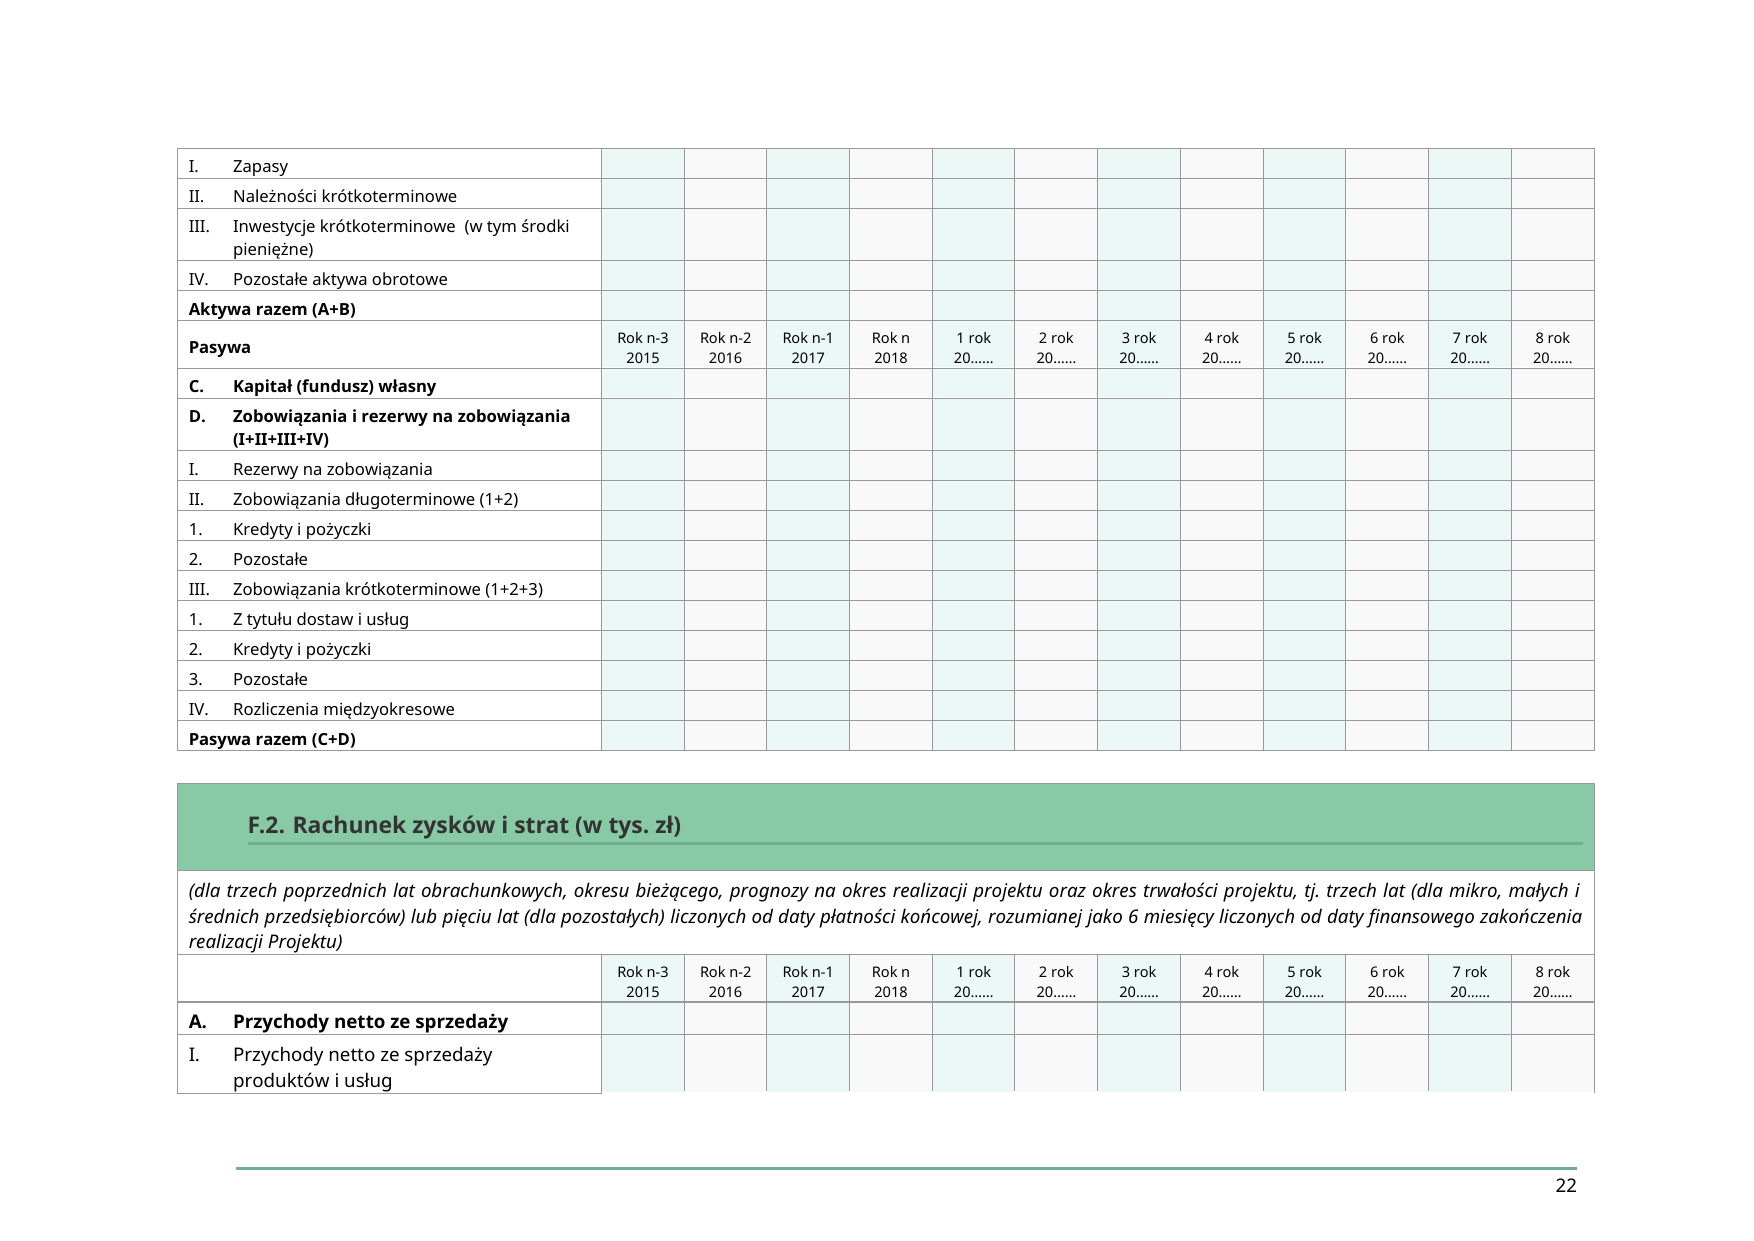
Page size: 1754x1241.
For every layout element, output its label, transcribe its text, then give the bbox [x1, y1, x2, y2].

table_cell [1263, 1035, 1346, 1092]
table_cell [602, 261, 684, 290]
table_cell [1098, 451, 1180, 480]
table_cell [767, 179, 849, 208]
table_cell [933, 511, 1014, 540]
table_cell [1264, 571, 1345, 600]
table_cell [933, 661, 1014, 690]
table_cell [1015, 399, 1097, 450]
table_cell [1264, 661, 1345, 690]
table_cell [850, 451, 932, 480]
table_cell [1098, 1003, 1180, 1034]
table_cell [1512, 601, 1594, 630]
table_cell [1429, 571, 1511, 600]
table_cell [1098, 1035, 1180, 1092]
table_cell I. Przychody netto ze sprzedaży produktów i usług [178, 1035, 601, 1092]
table_cell III. Inwestycje krótkoterminowe (w tym środki pieniężne) [178, 209, 601, 260]
table_cell [1181, 481, 1263, 510]
table_cell [1098, 601, 1180, 630]
table_cell [1346, 571, 1428, 600]
table_cell [850, 369, 932, 397]
table_cell 7 rok 20…… [1429, 321, 1511, 367]
table_cell [1512, 369, 1594, 397]
table_cell [1429, 291, 1511, 320]
table_cell 2 rok 20…… [1015, 955, 1097, 1001]
table_cell [1264, 261, 1345, 290]
table_cell [850, 511, 932, 540]
table_cell [602, 661, 684, 690]
table_cell [767, 661, 849, 690]
table_cell I. Rezerwy na zobowiązania [178, 451, 601, 480]
table_cell [1429, 481, 1511, 510]
table_cell [767, 541, 849, 570]
table_cell [933, 399, 1014, 450]
table_cell [1098, 541, 1180, 570]
table_cell [685, 451, 766, 480]
table_cell [767, 149, 849, 178]
table_cell [1512, 571, 1594, 600]
table_cell [850, 601, 932, 630]
table_cell C. Kapitał (fundusz) własny [178, 369, 601, 397]
table_cell [1264, 631, 1345, 660]
table_cell (dla trzech poprzednich lat obrachunkowych, okresu bieżącego, prognozy na okres realizacji projektu oraz okres trwałości projektu, tj. trzech lat (dla mikro, małych i średnich przedsiębiorców) lub pięciu lat (dla pozostałych) liczonych od daty płatności końcowej, rozumianej jako 6 miesięcy liczonych od daty finansowego zakończenia realizacji Projektu) [178, 871, 1594, 954]
table_cell [602, 451, 684, 480]
table_cell [1015, 601, 1097, 630]
table_cell II. Zobowiązania długoterminowe (1+2) [178, 481, 601, 510]
table_cell [1181, 601, 1263, 630]
table_cell [602, 1003, 684, 1034]
table_cell [1015, 1035, 1097, 1092]
table_cell [602, 511, 684, 540]
table_cell [767, 261, 849, 290]
table_cell [685, 721, 766, 750]
table_cell [1098, 721, 1180, 750]
table_cell [850, 291, 932, 320]
table_cell [933, 481, 1014, 510]
table_cell [767, 721, 849, 750]
table_cell [685, 661, 766, 690]
table_cell [1512, 149, 1594, 178]
table_cell [1098, 511, 1180, 540]
table_cell [1512, 1003, 1594, 1034]
table_cell [850, 721, 932, 750]
table_cell [933, 691, 1014, 720]
table_cell [1264, 511, 1345, 540]
table_cell [1346, 369, 1428, 397]
table_cell 3. Pozostałe [178, 661, 601, 690]
table_cell 4 rok 20…… [1181, 955, 1263, 1001]
table_cell [1429, 511, 1511, 540]
table_cell [1512, 451, 1594, 480]
table_cell [1346, 661, 1428, 690]
table_cell [685, 179, 766, 208]
table_cell [1015, 481, 1097, 510]
table_cell [1015, 451, 1097, 480]
table_cell [1015, 261, 1097, 290]
table_cell 1. Kredyty i pożyczki [178, 511, 601, 540]
table_cell [1429, 601, 1511, 630]
table_cell [1098, 481, 1180, 510]
table_cell [1098, 399, 1180, 450]
table_cell 6 rok 20…… [1346, 955, 1428, 1001]
table_cell [933, 209, 1014, 260]
table_cell [1181, 511, 1263, 540]
table_cell Rok n 2018 [850, 955, 932, 1001]
table_cell [1181, 631, 1263, 660]
table_cell [602, 631, 684, 660]
table_cell 2. Pozostałe [178, 541, 601, 570]
table_cell [933, 1003, 1014, 1034]
table_cell [685, 601, 766, 630]
table_cell 8 rok 20…… [1512, 321, 1594, 367]
table_cell [1429, 399, 1511, 450]
table_cell [933, 601, 1014, 630]
table_cell [1346, 209, 1428, 260]
table_cell [850, 1003, 932, 1034]
table_cell [767, 451, 849, 480]
table_cell [1512, 481, 1594, 510]
table_cell [1512, 291, 1594, 320]
table_cell 1 rok 20…… [933, 955, 1014, 1001]
table_cell [933, 179, 1014, 208]
table_cell [1181, 399, 1263, 450]
table_cell [1015, 369, 1097, 397]
table_cell [933, 451, 1014, 480]
table_cell [1346, 149, 1428, 178]
table_cell [1346, 511, 1428, 540]
table_cell [767, 399, 849, 450]
table_cell [767, 369, 849, 397]
table_cell [1181, 261, 1263, 290]
table_cell A. Przychody netto ze sprzedaży [178, 1003, 601, 1034]
table_cell [1098, 149, 1180, 178]
table_cell [602, 1035, 684, 1092]
table_cell [1429, 691, 1511, 720]
table_cell [1015, 511, 1097, 540]
table_cell [685, 369, 766, 397]
table_cell [1512, 399, 1594, 450]
table_cell [767, 571, 849, 600]
table_cell [602, 541, 684, 570]
table_cell [767, 511, 849, 540]
table_cell [1346, 261, 1428, 290]
table_cell [1429, 451, 1511, 480]
table_cell [685, 571, 766, 600]
table_cell [1346, 691, 1428, 720]
table_cell [1098, 691, 1180, 720]
table_cell [767, 209, 849, 260]
table_cell [685, 399, 766, 450]
table_cell [1512, 209, 1594, 260]
table_cell [1180, 1035, 1263, 1092]
table_cell [1181, 291, 1263, 320]
table_cell [933, 149, 1014, 178]
table_cell [1181, 149, 1263, 178]
table_cell 1. Z tytułu dostaw i usług [178, 601, 601, 630]
table_cell [1346, 481, 1428, 510]
table_cell [1264, 601, 1345, 630]
table_cell [1098, 661, 1180, 690]
table_cell [1181, 721, 1263, 750]
table_cell [1015, 149, 1097, 178]
table_cell [1264, 691, 1345, 720]
table_cell [767, 481, 849, 510]
table_cell [1015, 661, 1097, 690]
table_cell [1264, 399, 1345, 450]
table_cell [602, 481, 684, 510]
table_cell 5 rok 20…… [1264, 955, 1345, 1001]
table_cell [1098, 179, 1180, 208]
table_cell [1346, 1035, 1428, 1092]
table_cell [1429, 1035, 1511, 1092]
table_cell [1015, 691, 1097, 720]
table_cell [1181, 369, 1263, 397]
table_cell [1015, 631, 1097, 660]
table_cell [850, 209, 932, 260]
table_cell [1264, 541, 1345, 570]
table_cell 2. Kredyty i pożyczki [178, 631, 601, 660]
table_cell [849, 1035, 932, 1092]
table_cell [1346, 399, 1428, 450]
table_cell [1512, 691, 1594, 720]
table_cell [1512, 541, 1594, 570]
table_cell III. Zobowiązania krótkoterminowe (1+2+3) [178, 571, 601, 600]
table_cell [1015, 541, 1097, 570]
table_cell Pasywa [178, 321, 601, 367]
table_cell [1264, 451, 1345, 480]
table_cell [1346, 179, 1428, 208]
table_cell [1264, 481, 1345, 510]
table_cell [850, 481, 932, 510]
table_cell [850, 691, 932, 720]
table_cell 7 rok 20…… [1429, 955, 1511, 1001]
table_cell 3 rok 20…… [1098, 321, 1180, 367]
table_cell 1 rok 20…… [933, 321, 1014, 367]
table_cell 5 rok 20…… [1264, 321, 1345, 367]
table_cell [1098, 209, 1180, 260]
table_cell [1264, 1003, 1345, 1034]
table_cell [1015, 179, 1097, 208]
table_cell [1346, 601, 1428, 630]
table_cell [850, 631, 932, 660]
table_cell [767, 601, 849, 630]
table_cell [1429, 369, 1511, 397]
table_cell [602, 209, 684, 260]
table_cell [1346, 541, 1428, 570]
table_cell II. Należności krótkoterminowe [178, 179, 601, 208]
table_cell [1098, 631, 1180, 660]
table_cell [933, 721, 1014, 750]
table_cell [1512, 511, 1594, 540]
table_cell [767, 691, 849, 720]
table_cell Rok n-1 2017 [767, 955, 849, 1001]
table_cell [1181, 451, 1263, 480]
table_cell D. Zobowiązania i rezerwy na zobowiązania (I+II+III+IV) [178, 399, 601, 450]
table_cell [1429, 1003, 1511, 1034]
table_cell [767, 1035, 849, 1092]
table_cell Rok n-2 2016 [685, 955, 766, 1001]
table_cell [1015, 721, 1097, 750]
table_cell [850, 571, 932, 600]
table_cell [767, 1003, 849, 1034]
table_cell [767, 631, 849, 660]
table_cell [1181, 691, 1263, 720]
table_cell [602, 149, 684, 178]
table_cell [1015, 291, 1097, 320]
table_cell [1264, 179, 1345, 208]
table_cell [933, 541, 1014, 570]
table_cell [1181, 179, 1263, 208]
table_cell [602, 179, 684, 208]
table_cell Rok n-2 2016 [685, 321, 766, 367]
table_cell [850, 399, 932, 450]
table_cell [1429, 721, 1511, 750]
table_cell [178, 955, 601, 1001]
table_cell [933, 571, 1014, 600]
table_cell [1181, 571, 1263, 600]
table_cell [1429, 209, 1511, 260]
table_cell [685, 631, 766, 660]
table_cell [1512, 261, 1594, 290]
table_cell [1181, 209, 1263, 260]
table_cell 4 rok 20…… [1181, 321, 1263, 367]
table_cell 3 rok 20…… [1098, 955, 1180, 1001]
table_cell [1429, 661, 1511, 690]
table_cell [1512, 179, 1594, 208]
table_cell [685, 291, 766, 320]
table_cell [1346, 291, 1428, 320]
table_cell I. Zapasy [178, 149, 601, 178]
table_cell [1264, 721, 1345, 750]
table_cell IV. Rozliczenia międzyokresowe [178, 691, 601, 720]
table_cell [602, 571, 684, 600]
table_cell [685, 481, 766, 510]
table_cell [1264, 369, 1345, 397]
table_cell [1181, 541, 1263, 570]
table_cell [850, 149, 932, 178]
table_cell [685, 511, 766, 540]
table_cell [933, 291, 1014, 320]
table_cell Rok n 2018 [850, 321, 932, 367]
table_cell [1181, 1003, 1263, 1034]
table_cell Pasywa razem (C+D) [178, 721, 601, 750]
table_cell [933, 631, 1014, 660]
table_cell 6 rok 20…… [1346, 321, 1428, 367]
table_cell [602, 691, 684, 720]
table_cell [1429, 261, 1511, 290]
table_cell [684, 1035, 767, 1092]
table_cell [850, 541, 932, 570]
table_cell [685, 209, 766, 260]
table_cell [933, 261, 1014, 290]
table_cell [602, 399, 684, 450]
table_cell [1512, 661, 1594, 690]
table_cell [1264, 149, 1345, 178]
table_cell [602, 721, 684, 750]
table_cell IV. Pozostałe aktywa obrotowe [178, 261, 601, 290]
table_cell Rok n-3 2015 [602, 321, 684, 367]
table_cell [933, 369, 1014, 397]
table_cell [1429, 179, 1511, 208]
table_cell [1429, 631, 1511, 660]
table_cell [1346, 721, 1428, 750]
table_cell [1098, 261, 1180, 290]
table_cell [1015, 571, 1097, 600]
table_header Rachunek zysków i strat (w tys. zł) [178, 784, 1594, 870]
table_cell [850, 661, 932, 690]
table_cell [1098, 571, 1180, 600]
table_cell [1429, 149, 1511, 178]
table_cell [1512, 631, 1594, 660]
table_cell [1015, 1003, 1097, 1034]
table_cell [1511, 1035, 1594, 1092]
table_cell [1181, 661, 1263, 690]
table_cell [1346, 1003, 1428, 1034]
table_cell [685, 261, 766, 290]
table_cell [767, 291, 849, 320]
table_cell [685, 1003, 766, 1034]
table_cell [602, 291, 684, 320]
table_cell 8 rok 20…… [1512, 955, 1594, 1001]
table_cell [685, 691, 766, 720]
table_cell [1429, 541, 1511, 570]
table_cell [602, 601, 684, 630]
table_cell [1512, 721, 1594, 750]
table_cell [850, 261, 932, 290]
table_cell [850, 179, 932, 208]
table_cell [685, 541, 766, 570]
table_cell [1346, 631, 1428, 660]
table_cell Rok n-1 2017 [767, 321, 849, 367]
table_cell [602, 369, 684, 397]
table_cell [1098, 369, 1180, 397]
table_cell [1264, 209, 1345, 260]
table_cell [1015, 209, 1097, 260]
table_cell [932, 1035, 1015, 1092]
table_cell [1346, 451, 1428, 480]
table_cell 2 rok 20…… [1015, 321, 1097, 367]
table_cell Aktywa razem (A+B) [178, 291, 601, 320]
table_cell [1098, 291, 1180, 320]
table_cell [1264, 291, 1345, 320]
table_cell Rok n-3 2015 [602, 955, 684, 1001]
table_cell [685, 149, 766, 178]
